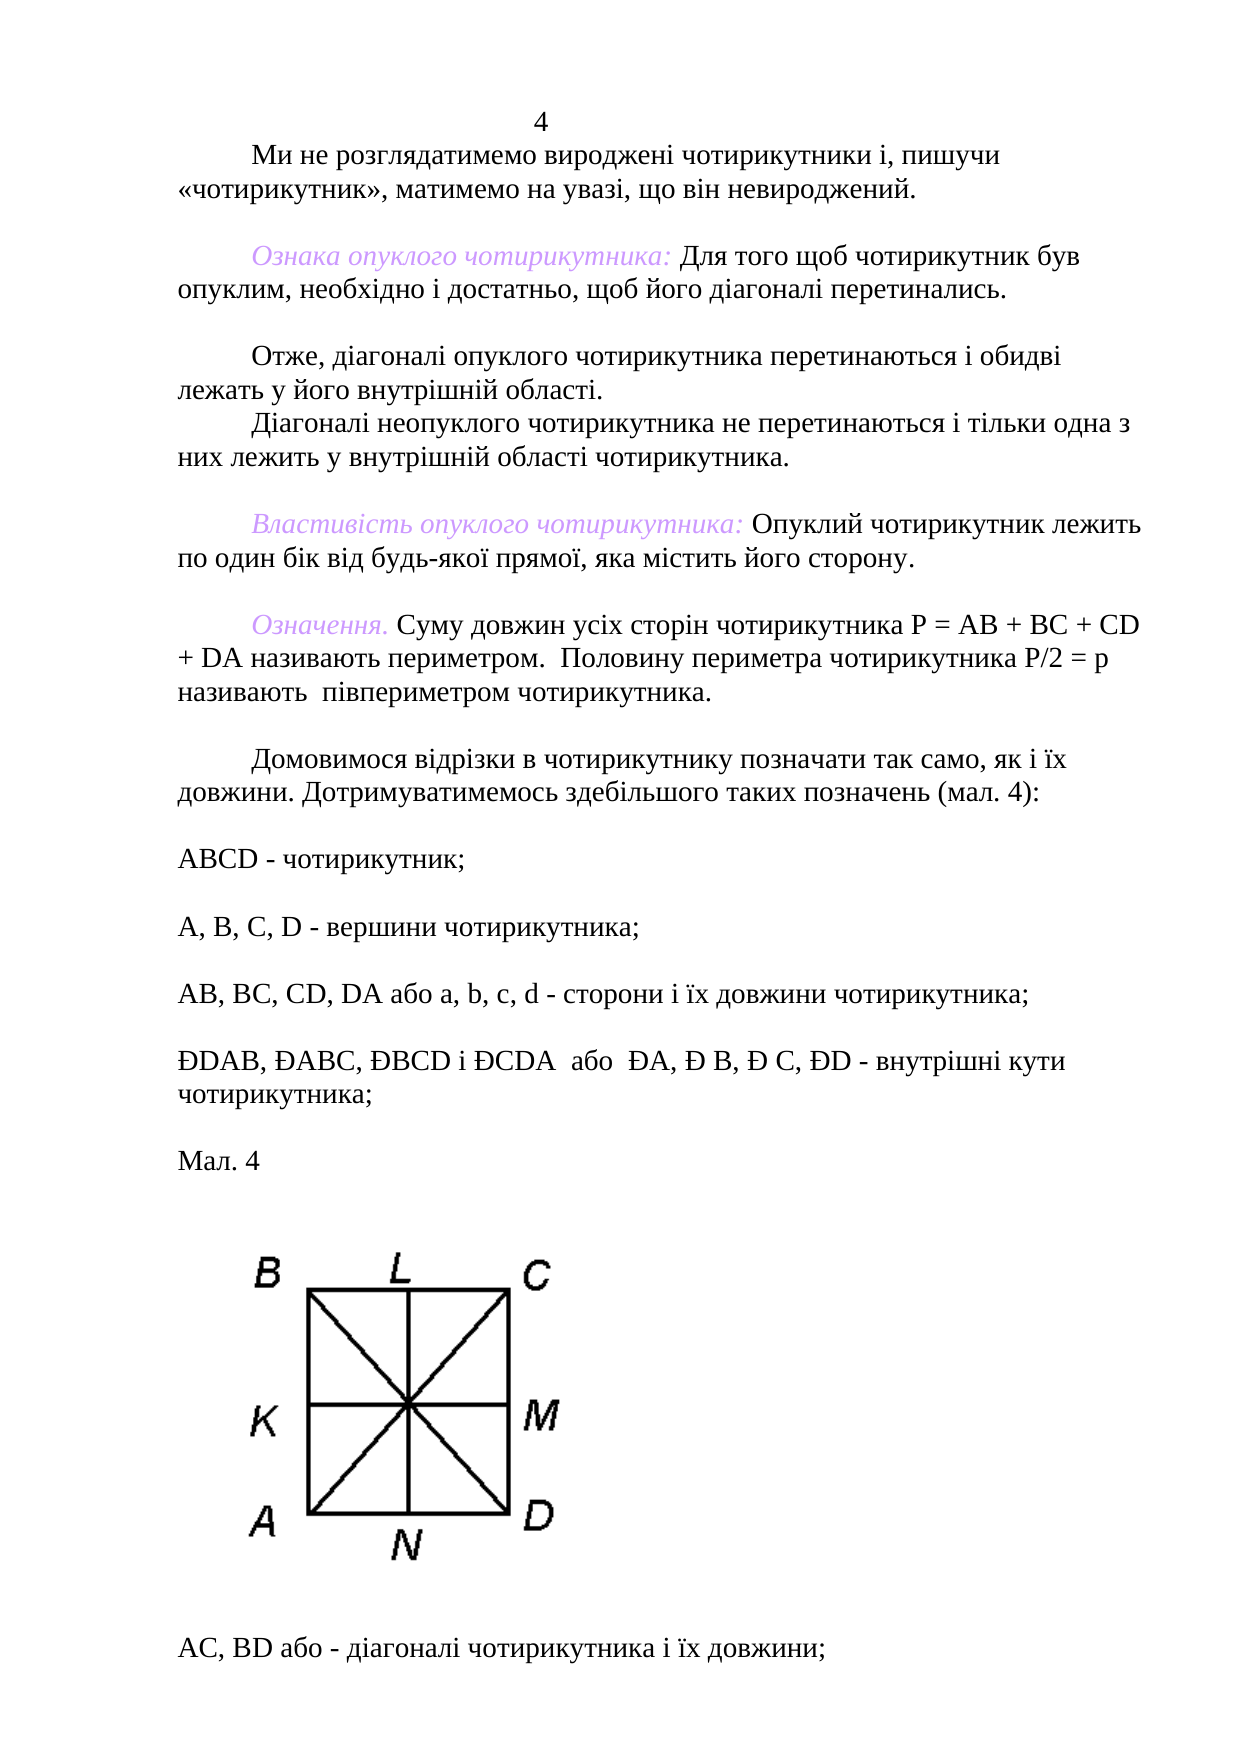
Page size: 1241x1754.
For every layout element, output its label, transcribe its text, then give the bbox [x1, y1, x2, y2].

text Властивість опуклого чотирикутника: Опуклий чотирикутник лежить по один бік від будь-якої прямої, яка містить його сторону. [177, 506, 1152, 573]
text Діагоналі неопуклого чотирикутника не перетинаються і тільки одна з них лежить у внутрішній області чотирикутника. [177, 406, 1152, 473]
text Отже, діагоналі опуклого чотирикутника перетинаються і обидві лежать у його внутрішній області. [177, 338, 1152, 406]
text АВСD - чотирикутник; [177, 842, 1152, 875]
text ÐDАВ, ÐАВС, ÐВСD і ÐСDА або ÐА, Ð В, Ð С, ÐD - внутрішні кути чотирикутника; [177, 1043, 1152, 1110]
picture [177, 1176, 686, 1631]
text Ознака опуклого чотирикутника: Для того щоб чотирикутник був опуклим, необхідно і достатньо, щоб його діагоналі перетинались. [177, 238, 1152, 305]
text А, В, С, D - вершини чотирикутника; [177, 909, 1152, 942]
text Означення. Суму довжин усіх сторін чотирикутника Р = АВ + ВС + СD + DА називають периметром. Половину периметра чотирикутника Р/2 = p називають півпериметром чотирикутника. [177, 607, 1152, 707]
text Ми не розглядатимемо вироджені чотирикутники і, пишучи «чотирикутник», матимемо на увазі, що він невироджений. [177, 137, 1152, 204]
text АС, BD або - діагоналі чотирикутника і їх довжини; [177, 1630, 1152, 1664]
text АВ, ВС, СD, DА або а, b, с, d - сторони і їх довжини чотирикутника; [177, 976, 1152, 1009]
text Домовимося відрізки в чотирикутнику позначати так само, як і їх довжини. Дотримуватимемось здебільшого таких позначень (мал. 4): [177, 741, 1152, 808]
text Мал. 4 [177, 1143, 1152, 1177]
text 4 [177, 104, 1152, 137]
